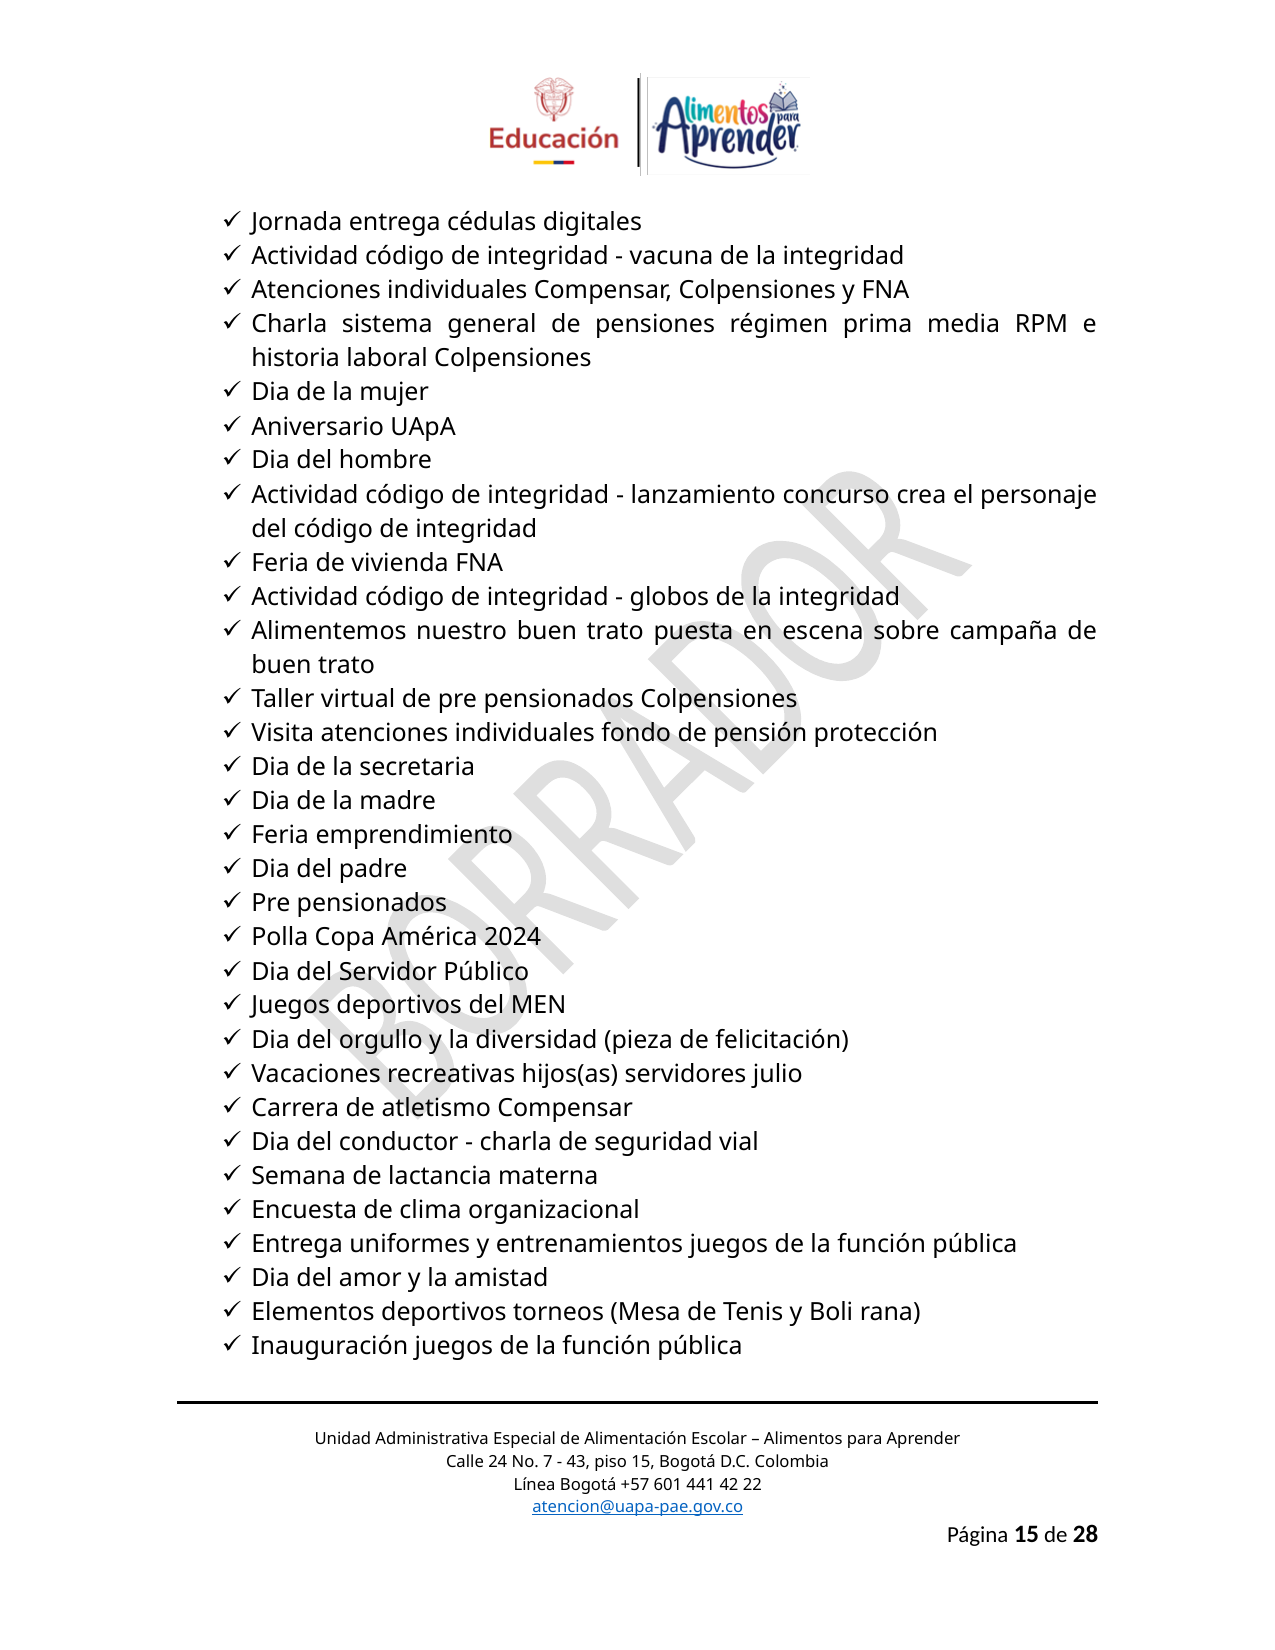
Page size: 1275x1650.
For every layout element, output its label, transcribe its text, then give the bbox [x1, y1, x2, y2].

list Juegos deportivos del MEN [177, 987, 1098, 1021]
list Alimentemos nuestro buen trato puesta en escena sobre campaña de buen trato [222, 612, 1098, 681]
list Carrera de atletismo Compensar [177, 1089, 1098, 1123]
list Feria de vivienda FNA [177, 544, 1098, 578]
list Dia del amor y la amistad [177, 1260, 1098, 1294]
list Dia de la secretaria [177, 749, 1098, 783]
list Polla Copa América 2024 [177, 919, 1098, 953]
list Atenciones individuales Compensar, Colpensiones y FNA [177, 272, 1098, 306]
list Visita atenciones individuales fondo de pensión protección [177, 715, 1098, 749]
list Encuesta de clima organizacional [177, 1192, 1098, 1226]
list Entrega uniformes y entrenamientos juegos de la función pública [177, 1226, 1098, 1260]
list Feria emprendimiento [177, 817, 1098, 851]
list Pre pensionados [177, 885, 1098, 919]
picture [465, 73, 810, 176]
list Dia de la madre [177, 783, 1098, 817]
list Jornada entrega cédulas digitales [177, 204, 1098, 238]
list Inauguración juegos de la función pública [177, 1328, 1098, 1362]
list Dia del conductor - charla de seguridad vial [177, 1123, 1098, 1157]
list Semana de lactancia materna [177, 1157, 1098, 1192]
list Dia del Servidor Público [177, 953, 1098, 987]
list Actividad código de integridad - globos de la integridad [177, 578, 1098, 612]
list Dia del orgullo y la diversidad (pieza de felicitación) [177, 1021, 1098, 1055]
list Actividad código de integridad - lanzamiento concurso crea el personaje del código de integridad [222, 476, 1098, 544]
list Elementos deportivos torneos (Mesa de Tenis y Boli rana) [177, 1294, 1098, 1328]
list Dia del hombre [177, 442, 1098, 476]
list Dia de la mujer [177, 374, 1098, 408]
list Vacaciones recreativas hijos(as) servidores julio [177, 1055, 1098, 1089]
list Charla sistema general de pensiones régimen prima media RPM e historia laboral Colpensiones [222, 306, 1098, 374]
list Aniversario UApA [177, 408, 1098, 442]
list Taller virtual de pre pensionados Colpensiones [177, 681, 1098, 715]
list Dia del padre [177, 851, 1098, 885]
list Actividad código de integridad - vacuna de la integridad [177, 238, 1098, 272]
